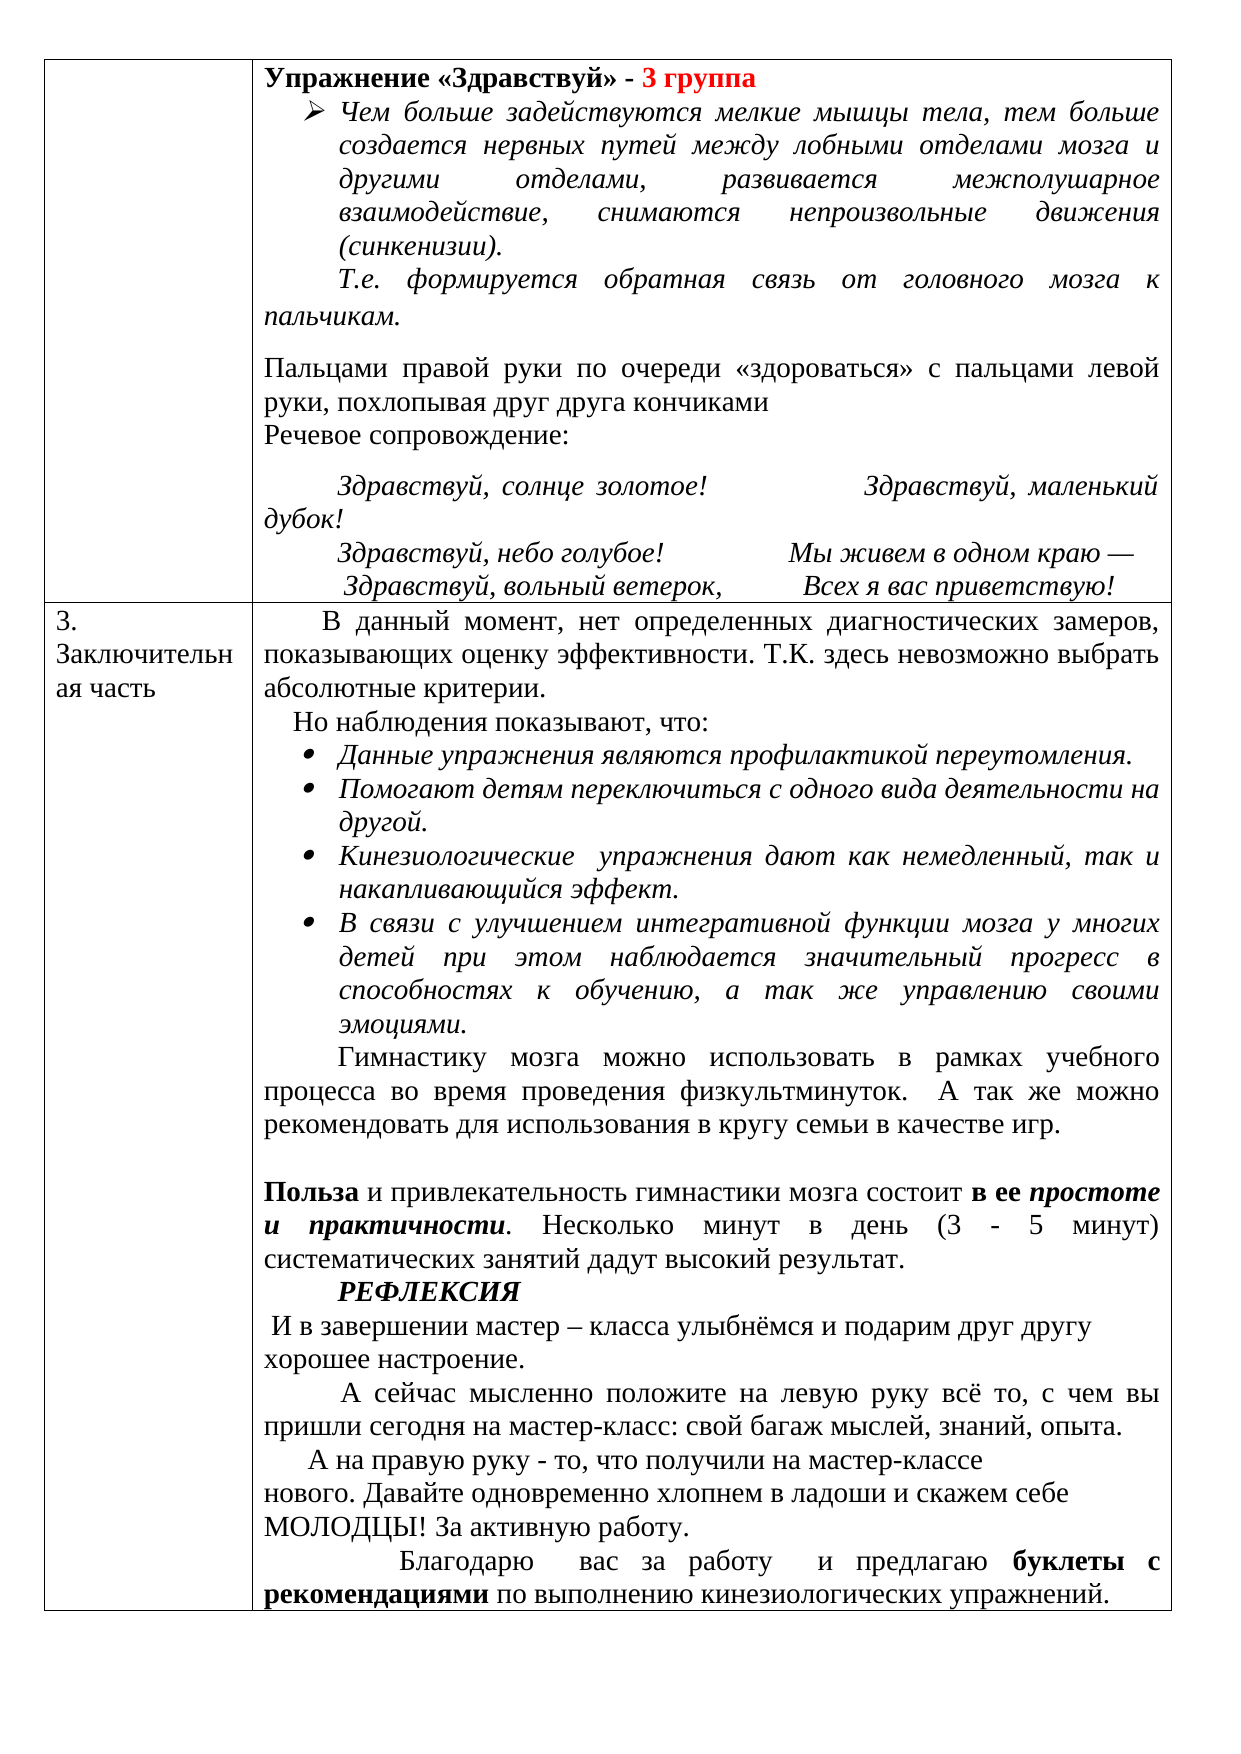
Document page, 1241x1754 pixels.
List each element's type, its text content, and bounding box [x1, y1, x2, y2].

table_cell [253, 60, 1171, 602]
table_cell В данный момент, нет определенных диагностических замеров, показывающих оценку эффективности. Т.К. здесь невозможно выбрать абсолютные критерии. Но наблюдения показывают, что: Данные упражнения являются профилактикой переутомления. Помогают детям переключиться с одного вида деятельности на другой. Кинезиологические упражнения дают как немедленный, так и накапливающийся эффект. В связи с улучшением интегративной функции мозга у многих детей при этом наблюдается значительный прогресс в способностях к обучению, а так же управлению своими эмоциями. Гимнастику мозга можно использовать в рамках учебного процесса во время проведения физкультминуток. А так же можно рекомендовать для использования в кругу семьи в качестве игр. Польза и привлекательность гимнастики мозга состоит в ее простоте и практичности. Несколько минут в день (3 - 5 минут) систематических занятий дадут высокий результат. РЕФЛЕКСИЯ И в завершении мастер – класса улыбнёмся и подарим друг другу хорошее настроение. А сейчас мысленно положите на левую руку всё то, с чем вы пришли сегодня на мастер-класс: свой багаж мыслей, знаний, опыта. А на правую руку - то, что получили на мастер-классе нового. Давайте одновременно хлопнем в ладоши и скажем себе МОЛОДЦЫ! За активную работу. Благодарю вас за работу и предлагаю буклеты с рекомендациями по выполнению кинезиологических упражнений. [253, 603, 1171, 1610]
table_cell 3. Заключительная часть [45, 603, 252, 1610]
